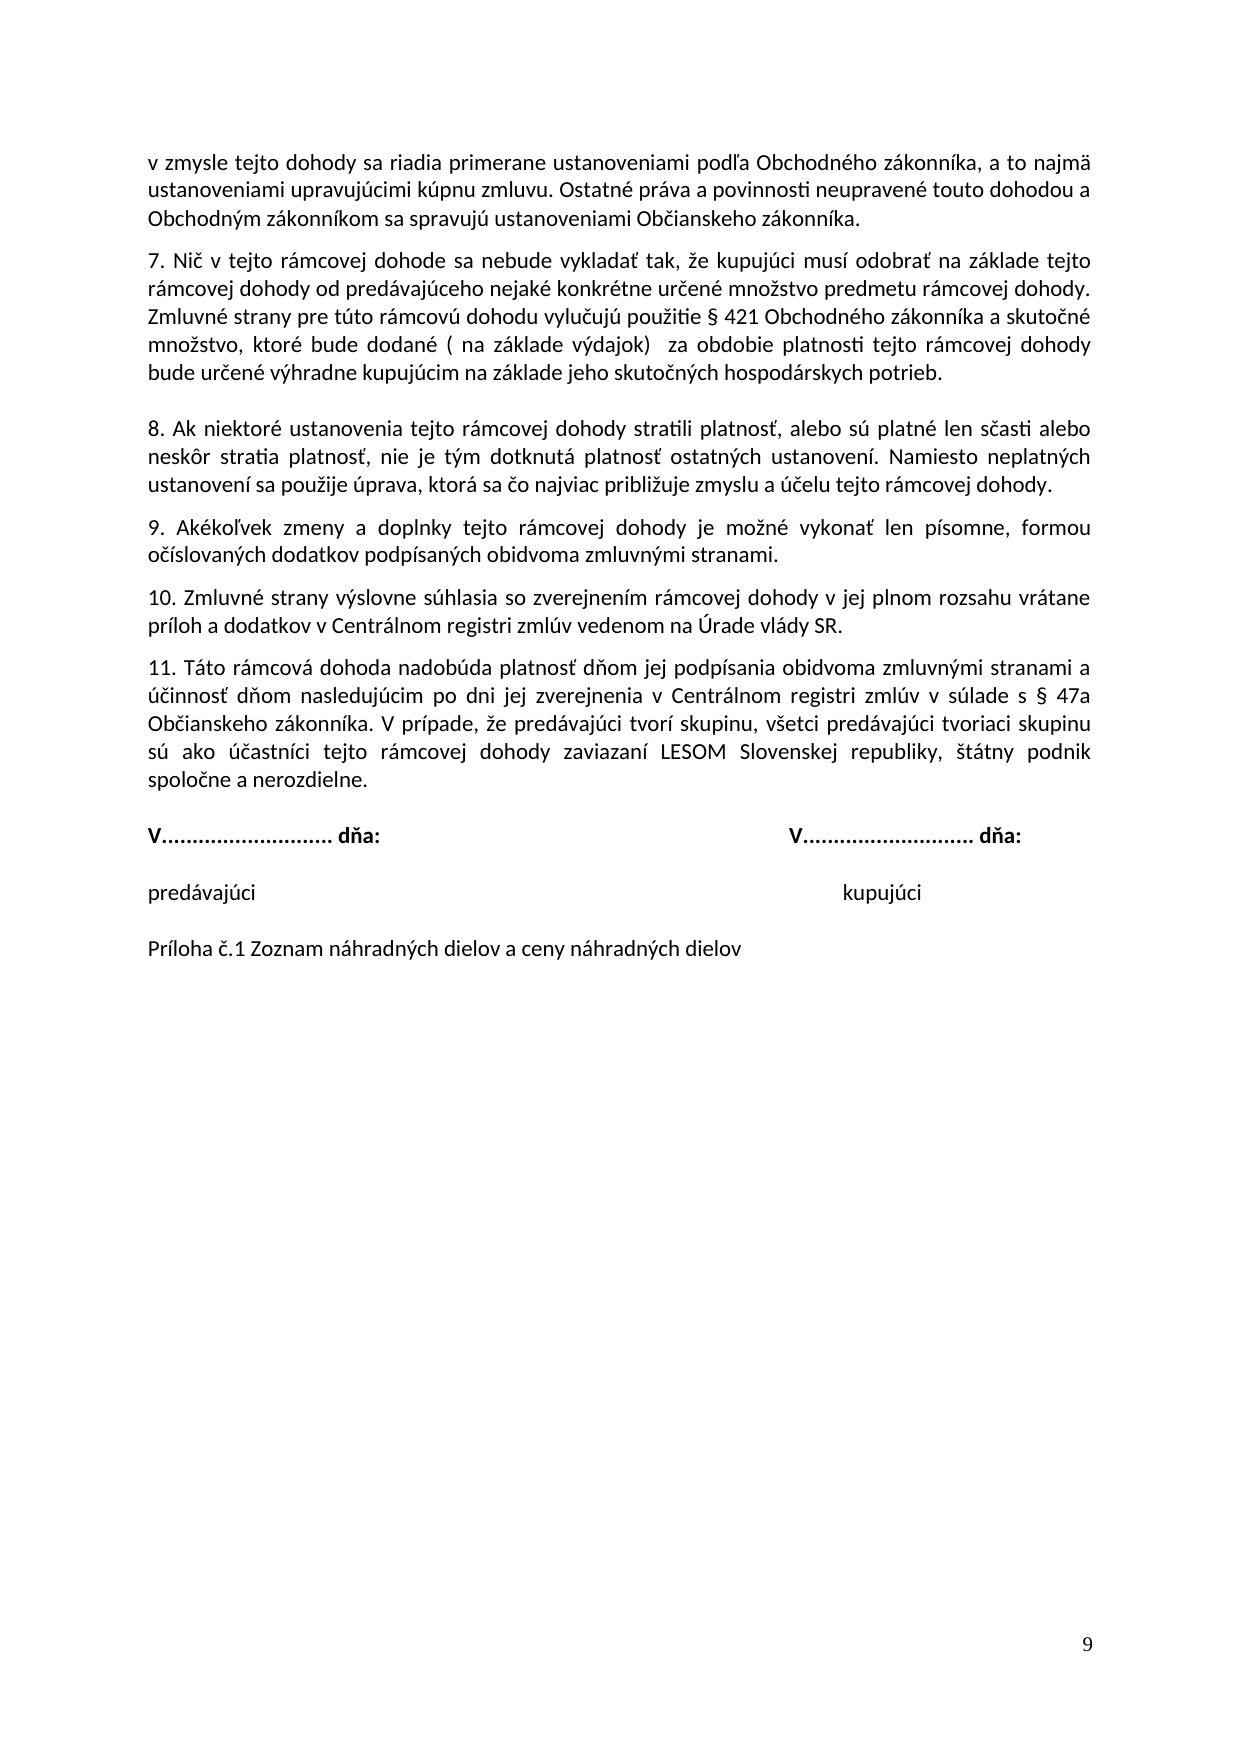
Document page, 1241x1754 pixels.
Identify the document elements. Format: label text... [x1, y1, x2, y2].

text predávajúci kupujúci [148, 878, 1093, 906]
text 10. Zmluvné strany výslovne súhlasia so zverejnením rámcovej dohody v jej plnom rozsahu vrátane príloh a dodatkov v Centrálnom registri zmlúv vedenom na Úrade vlády SR. [148, 583, 1093, 639]
text Príloha č.1 Zoznam náhradných dielov a ceny náhradných dielov [148, 934, 1093, 962]
text 8. Ak niektoré ustanovenia tejto rámcovej dohody stratili platnosť, alebo sú platné len sčasti alebo neskôr stratia platnosť, nie je tým dotknutá platnosť ostatných ustanovení. Namiesto neplatných ustanovení sa použije úprava, ktorá sa čo najviac približuje zmyslu a účelu tejto rámcovej dohody. [148, 414, 1093, 498]
text 11. Táto rámcová dohoda nadobúda platnosť dňom jej podpísania obidvoma zmluvnými stranami a účinnosť dňom nasledujúcim po dni jej zverejnenia v Centrálnom registri zmlúv v súlade s § 47a Občianskeho zákonníka. V prípade, že predávajúci tvorí skupinu, všetci predávajúci tvoriaci skupinu sú ako účastníci tejto rámcovej dohody zaviazaní LESOM Slovenskej republiky, štátny podnik spoločne a nerozdielne. [148, 653, 1093, 793]
text V............................ dňa: V............................ dňa: [148, 822, 1093, 849]
text 9. Akékoľvek zmeny a doplnky tejto rámcovej dohody je možné vykonať len písomne, formou očíslovaných dodatkov podpísaných obidvoma zmluvnými stranami. [148, 513, 1093, 569]
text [148, 148, 1093, 232]
text 7. Nič v tejto rámcovej dohode sa nebude vykladať tak, že kupujúci musí odobrať na základe tejto rámcovej dohody od predávajúceho nejaké konkrétne určené množstvo predmetu rámcovej dohody. Zmluvné strany pre túto rámcovú dohodu vylučujú použitie § 421 Obchodného zákonníka a skutočné množstvo, ktoré bude dodané ( na základe výdajok) za obdobie platnosti tejto rámcovej dohody bude určené výhradne kupujúcim na základe jeho skutočných hospodárskych potrieb. [148, 246, 1093, 386]
